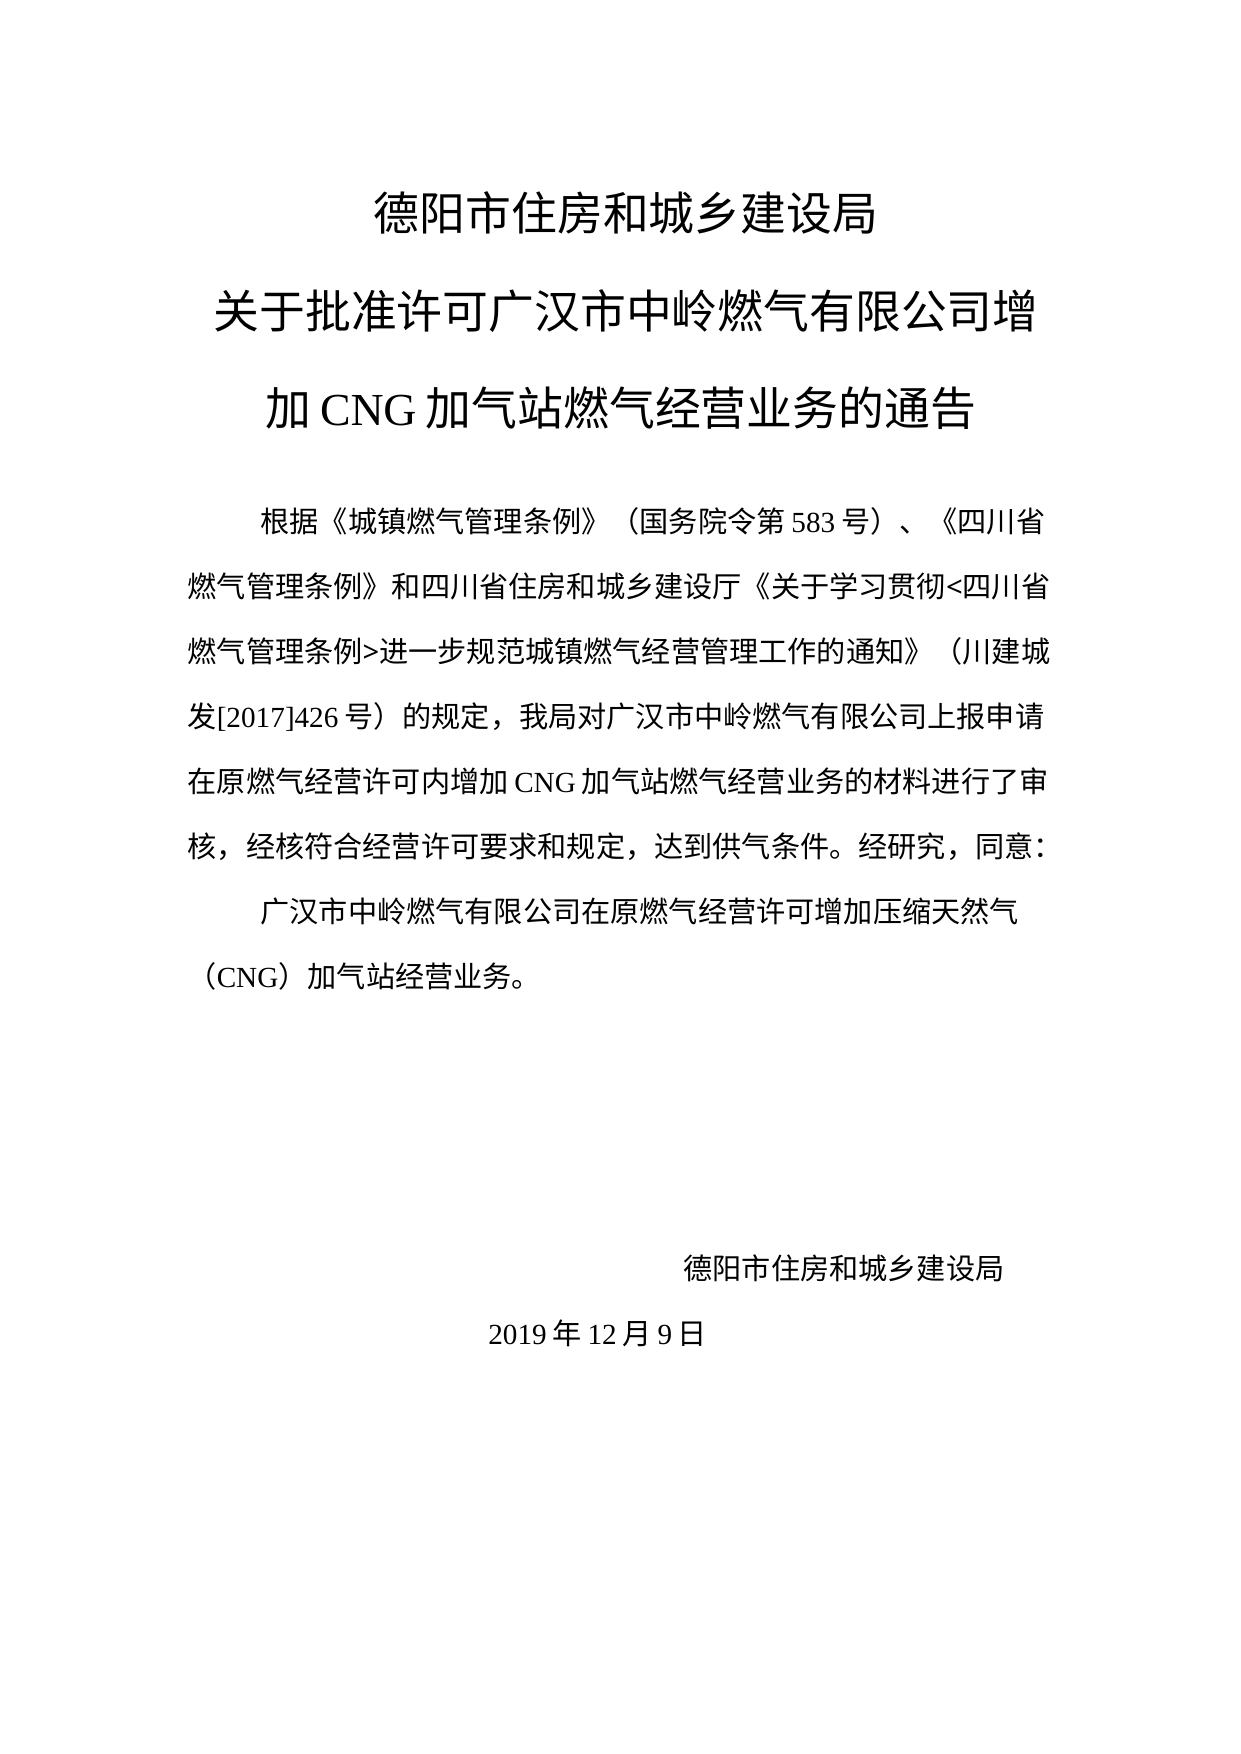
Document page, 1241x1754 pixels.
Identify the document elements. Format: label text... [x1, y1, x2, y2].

text 根据《城镇燃气管理条例》（国务院令第583号）、《四川省燃气管理条例》和四川省住房和城乡建设厅《关于学习贯彻<四川省燃气管理条例>进一步规范城镇燃气经营管理工作的通知》（川建城发[2017]426号）的规定，我局对广汉市中岭燃气有限公司上报申请在原燃气经营许可内增加CNG加气站燃气经营业务的材料进行了审核，经核符合经营许可要求和规定，达到供气条件。经研究，同意： [187, 487, 1053, 877]
text 广汉市中岭燃气有限公司在原燃气经营许可增加压缩天然气（CNG）加气站经营业务。 [187, 877, 1053, 1007]
text 关于批准许可广汉市中岭燃气有限公司增加CNG加气站燃气经营业务的通告 [187, 259, 1053, 454]
text 2019年12月9日 [187, 1299, 1053, 1364]
text 德阳市住房和城乡建设局 [187, 162, 1053, 259]
text 德阳市住房和城乡建设局 [187, 1234, 1053, 1299]
